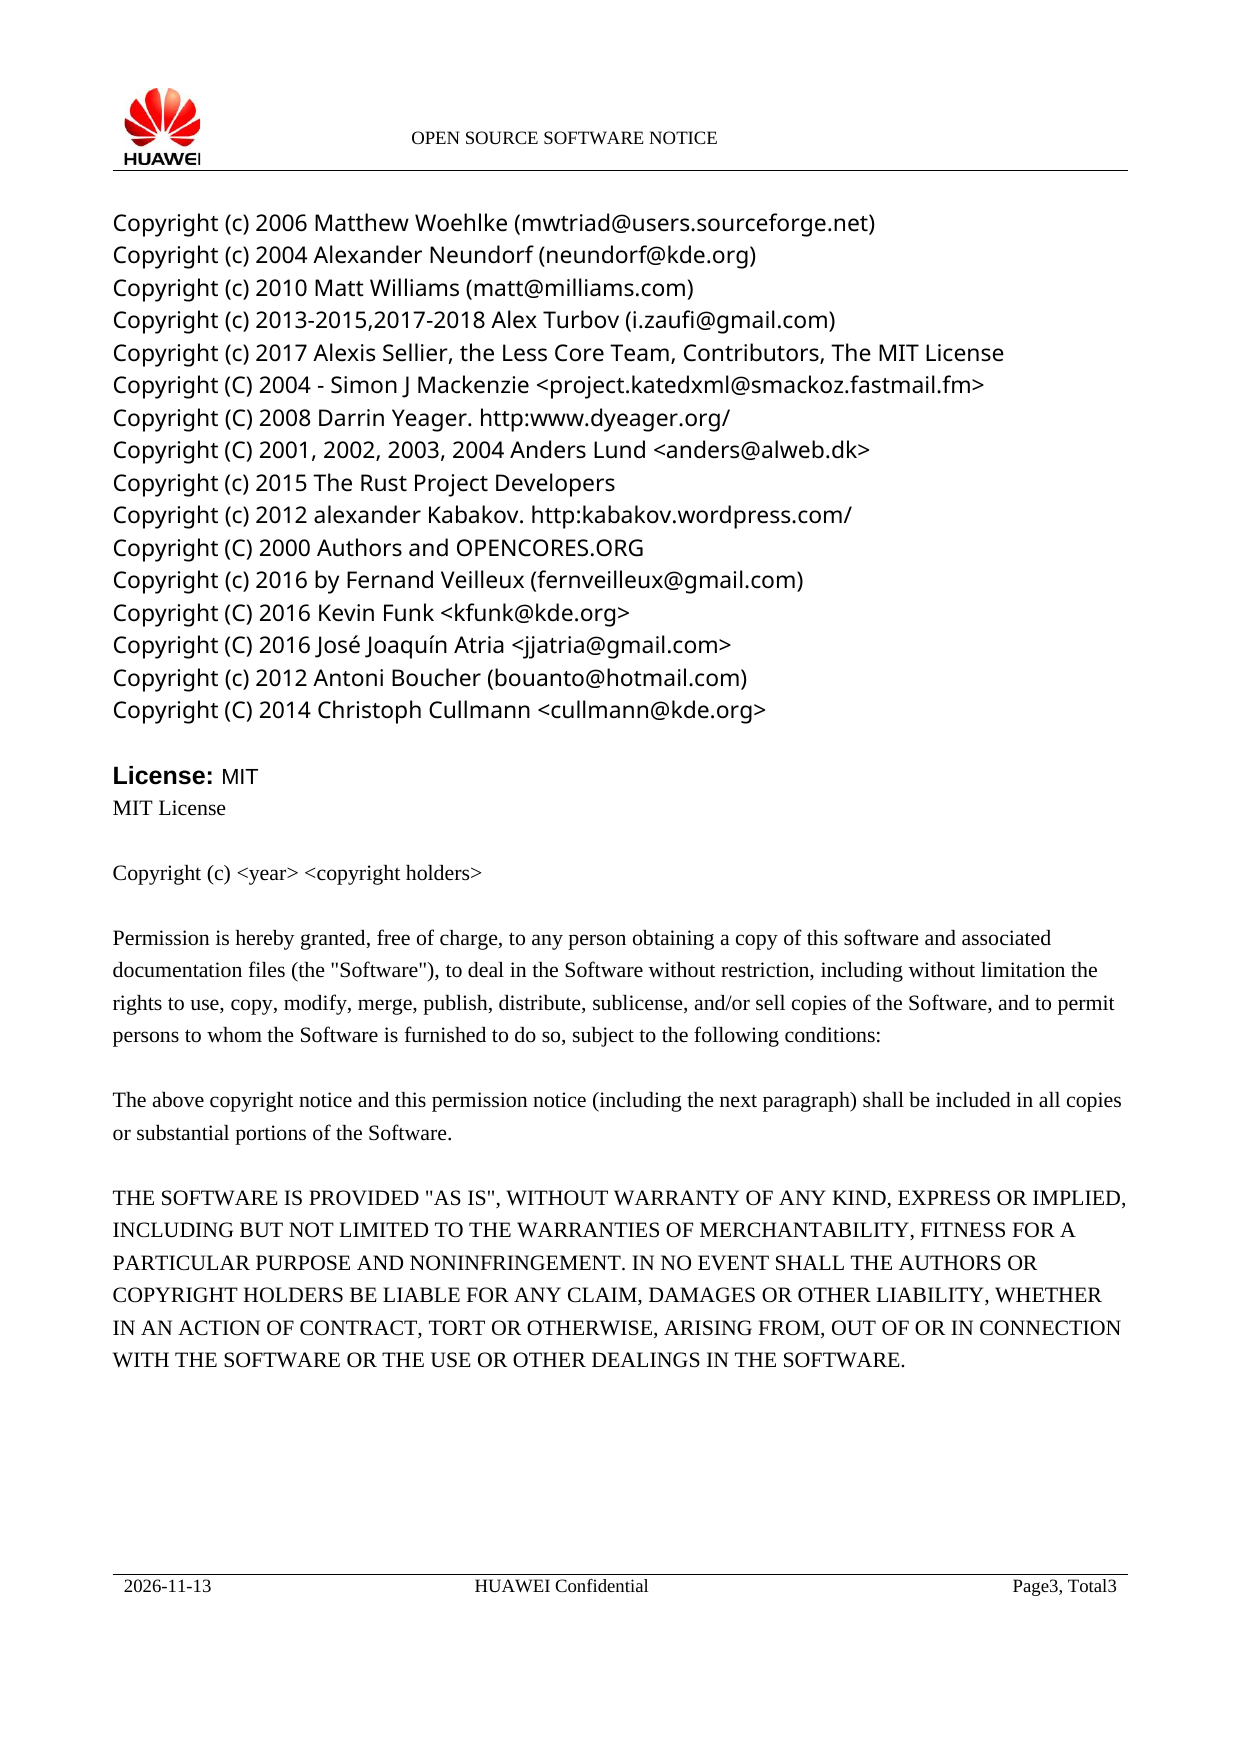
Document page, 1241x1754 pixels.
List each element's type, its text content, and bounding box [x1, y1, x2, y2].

text MIT License Copyright (c) <year> <copyright holders> Permission is hereby granted, free of charge, to any person obtaining a copy of this software and associated documentation files (the "Software"), to deal in the Software without restriction, including without limitation the rights to use, copy, modify, merge, publish, distribute, sublicense, and/or sell copies of the Software, and to permit persons to whom the Software is furnished to do so, subject to the following conditions: The above copyright notice and this permission notice (including the next paragraph) shall be included in all copies or substantial portions of the Software. THE SOFTWARE IS PROVIDED "AS IS", WITHOUT WARRANTY OF ANY KIND, EXPRESS OR IMPLIED, INCLUDING BUT NOT LIMITED TO THE WARRANTIES OF MERCHANTABILITY, FITNESS FOR A PARTICULAR PURPOSE AND NONINFRINGEMENT. IN NO EVENT SHALL THE AUTHORS OR COPYRIGHT HOLDERS BE LIABLE FOR ANY CLAIM, DAMAGES OR OTHER LIABILITY, WHETHER IN AN ACTION OF CONTRACT, TORT OR OTHERWISE, ARISING FROM, OUT OF OR IN CONNECTION WITH THE SOFTWARE OR THE USE OR OTHER DEALINGS IN THE SOFTWARE. [112, 791, 1128, 1376]
picture [124, 88, 201, 165]
text License: MIT [112, 759, 1128, 791]
